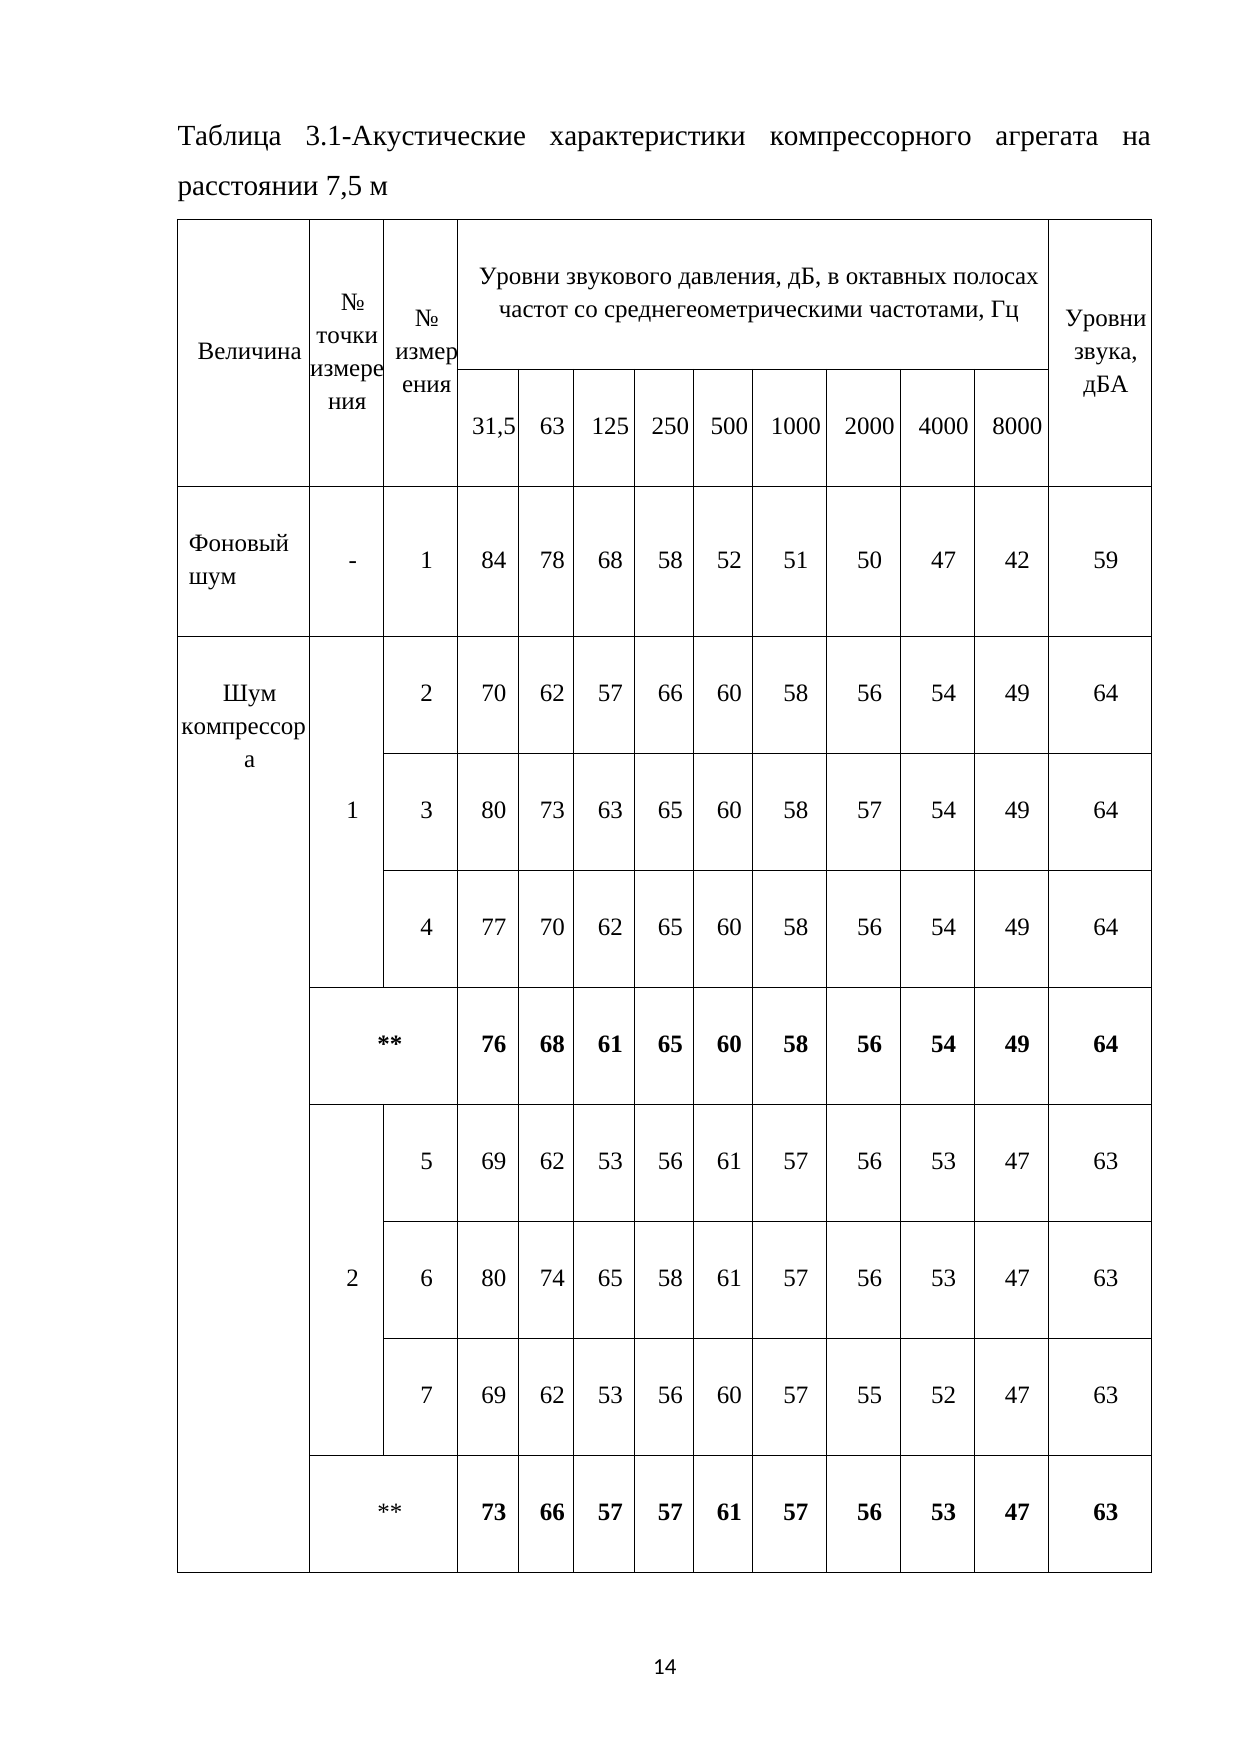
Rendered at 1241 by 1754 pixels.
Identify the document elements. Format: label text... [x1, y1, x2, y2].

table_cell 51 [753, 487, 826, 636]
table_cell 54 [901, 871, 974, 987]
table_cell 7 [384, 1339, 457, 1454]
table_cell 77 [458, 871, 518, 987]
table_cell 55 [827, 1339, 900, 1454]
table_cell 80 [458, 1222, 518, 1338]
table_cell 1 [310, 637, 383, 987]
table_cell 47 [901, 487, 974, 636]
table_cell 57 [753, 1456, 826, 1572]
table_header Величина [178, 220, 309, 486]
table_cell 74 [519, 1222, 573, 1338]
table_cell 58 [753, 754, 826, 870]
table_cell 57 [574, 637, 634, 753]
table_cell 53 [901, 1105, 974, 1221]
table_cell 63 [574, 754, 634, 870]
table_cell 65 [635, 871, 693, 987]
table_cell 500 [694, 370, 752, 486]
table_cell 73 [458, 1456, 518, 1572]
table_cell 47 [975, 1105, 1048, 1221]
table_cell 56 [827, 871, 900, 987]
table_cell 64 [1049, 754, 1151, 870]
table_cell 47 [975, 1222, 1048, 1338]
table_cell 1000 [753, 370, 826, 486]
table_cell 56 [827, 1105, 900, 1221]
table_cell 61 [694, 1456, 752, 1572]
table_cell 2000 [827, 370, 900, 486]
table_cell 63 [1049, 1105, 1151, 1221]
table_cell 52 [901, 1339, 974, 1454]
table_cell 80 [458, 754, 518, 870]
table_cell 64 [1049, 637, 1151, 753]
table_cell 65 [635, 988, 693, 1104]
table_cell 56 [827, 1222, 900, 1338]
table_cell 250 [635, 370, 693, 486]
table_cell 53 [574, 1105, 634, 1221]
table_header № точки измерения [310, 220, 383, 486]
table_cell 66 [519, 1456, 573, 1572]
table_cell 52 [694, 487, 752, 636]
table_cell 58 [753, 988, 826, 1104]
table_cell 62 [519, 1339, 573, 1454]
table_cell 49 [975, 871, 1048, 987]
table_cell 42 [975, 487, 1048, 636]
table_cell 62 [519, 1105, 573, 1221]
table_cell 58 [753, 637, 826, 753]
table_cell 2 [310, 1105, 383, 1454]
table_cell 4000 [901, 370, 974, 486]
table_cell 56 [827, 988, 900, 1104]
table_cell Фоновый шум [178, 487, 309, 636]
table_cell 56 [827, 1456, 900, 1572]
table_cell 1 [384, 487, 457, 636]
table_cell 53 [901, 1222, 974, 1338]
table_cell 56 [827, 637, 900, 753]
table_header Уровни звука, дБА [1049, 220, 1151, 486]
table_cell 3 [384, 754, 457, 870]
table_cell 84 [458, 487, 518, 636]
table_cell 73 [519, 754, 573, 870]
table_cell 64 [1049, 871, 1151, 987]
table_cell 69 [458, 1105, 518, 1221]
table_cell 70 [458, 637, 518, 753]
table_cell 64 [1049, 988, 1151, 1104]
table_cell 2 [384, 637, 457, 753]
table_cell 70 [519, 871, 573, 987]
table_cell 57 [753, 1222, 826, 1338]
table_cell 54 [901, 988, 974, 1104]
table_cell 61 [694, 1105, 752, 1221]
table_cell 58 [635, 487, 693, 636]
table_header № измерения [384, 220, 457, 486]
table_cell 53 [574, 1339, 634, 1454]
table_cell 62 [519, 637, 573, 753]
table_cell 57 [753, 1339, 826, 1454]
table_cell 68 [519, 988, 573, 1104]
table_cell 65 [635, 754, 693, 870]
table_cell 58 [753, 871, 826, 987]
table_cell 69 [458, 1339, 518, 1454]
table_cell 61 [574, 988, 634, 1104]
table_cell 57 [753, 1105, 826, 1221]
table_cell 60 [694, 1339, 752, 1454]
table_cell 60 [694, 988, 752, 1104]
text Таблица 3.1-Акустические характеристики компрессорного агрегата на расстоянии 7,5 м [177, 118, 1152, 202]
table_cell 47 [975, 1456, 1048, 1572]
table_cell 54 [901, 637, 974, 753]
table_cell 49 [975, 988, 1048, 1104]
table_cell ** [310, 1456, 457, 1572]
table_cell 47 [975, 1339, 1048, 1454]
table_cell 54 [901, 754, 974, 870]
table_header Уровни звукового давления, дБ, в октавных полосах частот со среднегеометрическими частотами, Гц [458, 220, 1048, 369]
table_cell 62 [574, 871, 634, 987]
table_cell 57 [827, 754, 900, 870]
table_cell 59 [1049, 487, 1151, 636]
table_cell ** [310, 988, 457, 1104]
table_cell 57 [635, 1456, 693, 1572]
table_cell 60 [694, 871, 752, 987]
table_cell 60 [694, 637, 752, 753]
table_cell 58 [635, 1222, 693, 1338]
table_cell Шум компрессора [178, 637, 309, 1572]
table_cell 56 [635, 1339, 693, 1454]
table_cell 76 [458, 988, 518, 1104]
table_cell 53 [901, 1456, 974, 1572]
table_cell 57 [574, 1456, 634, 1572]
table_cell 65 [574, 1222, 634, 1338]
table_cell 63 [1049, 1339, 1151, 1454]
table_cell 63 [1049, 1222, 1151, 1338]
table_cell 31,5 [458, 370, 518, 486]
table_cell 49 [975, 637, 1048, 753]
table_cell 66 [635, 637, 693, 753]
table_cell 56 [635, 1105, 693, 1221]
table_cell 5 [384, 1105, 457, 1221]
table_cell 68 [574, 487, 634, 636]
table_cell 125 [574, 370, 634, 486]
table_cell 49 [975, 754, 1048, 870]
table_cell 50 [827, 487, 900, 636]
table_cell 78 [519, 487, 573, 636]
table_cell 4 [384, 871, 457, 987]
table_cell - [310, 487, 383, 636]
table_cell 63 [519, 370, 573, 486]
table_cell 6 [384, 1222, 457, 1338]
table_cell 8000 [975, 370, 1048, 486]
table_cell 61 [694, 1222, 752, 1338]
table_cell 60 [694, 754, 752, 870]
table_cell 63 [1049, 1456, 1151, 1572]
